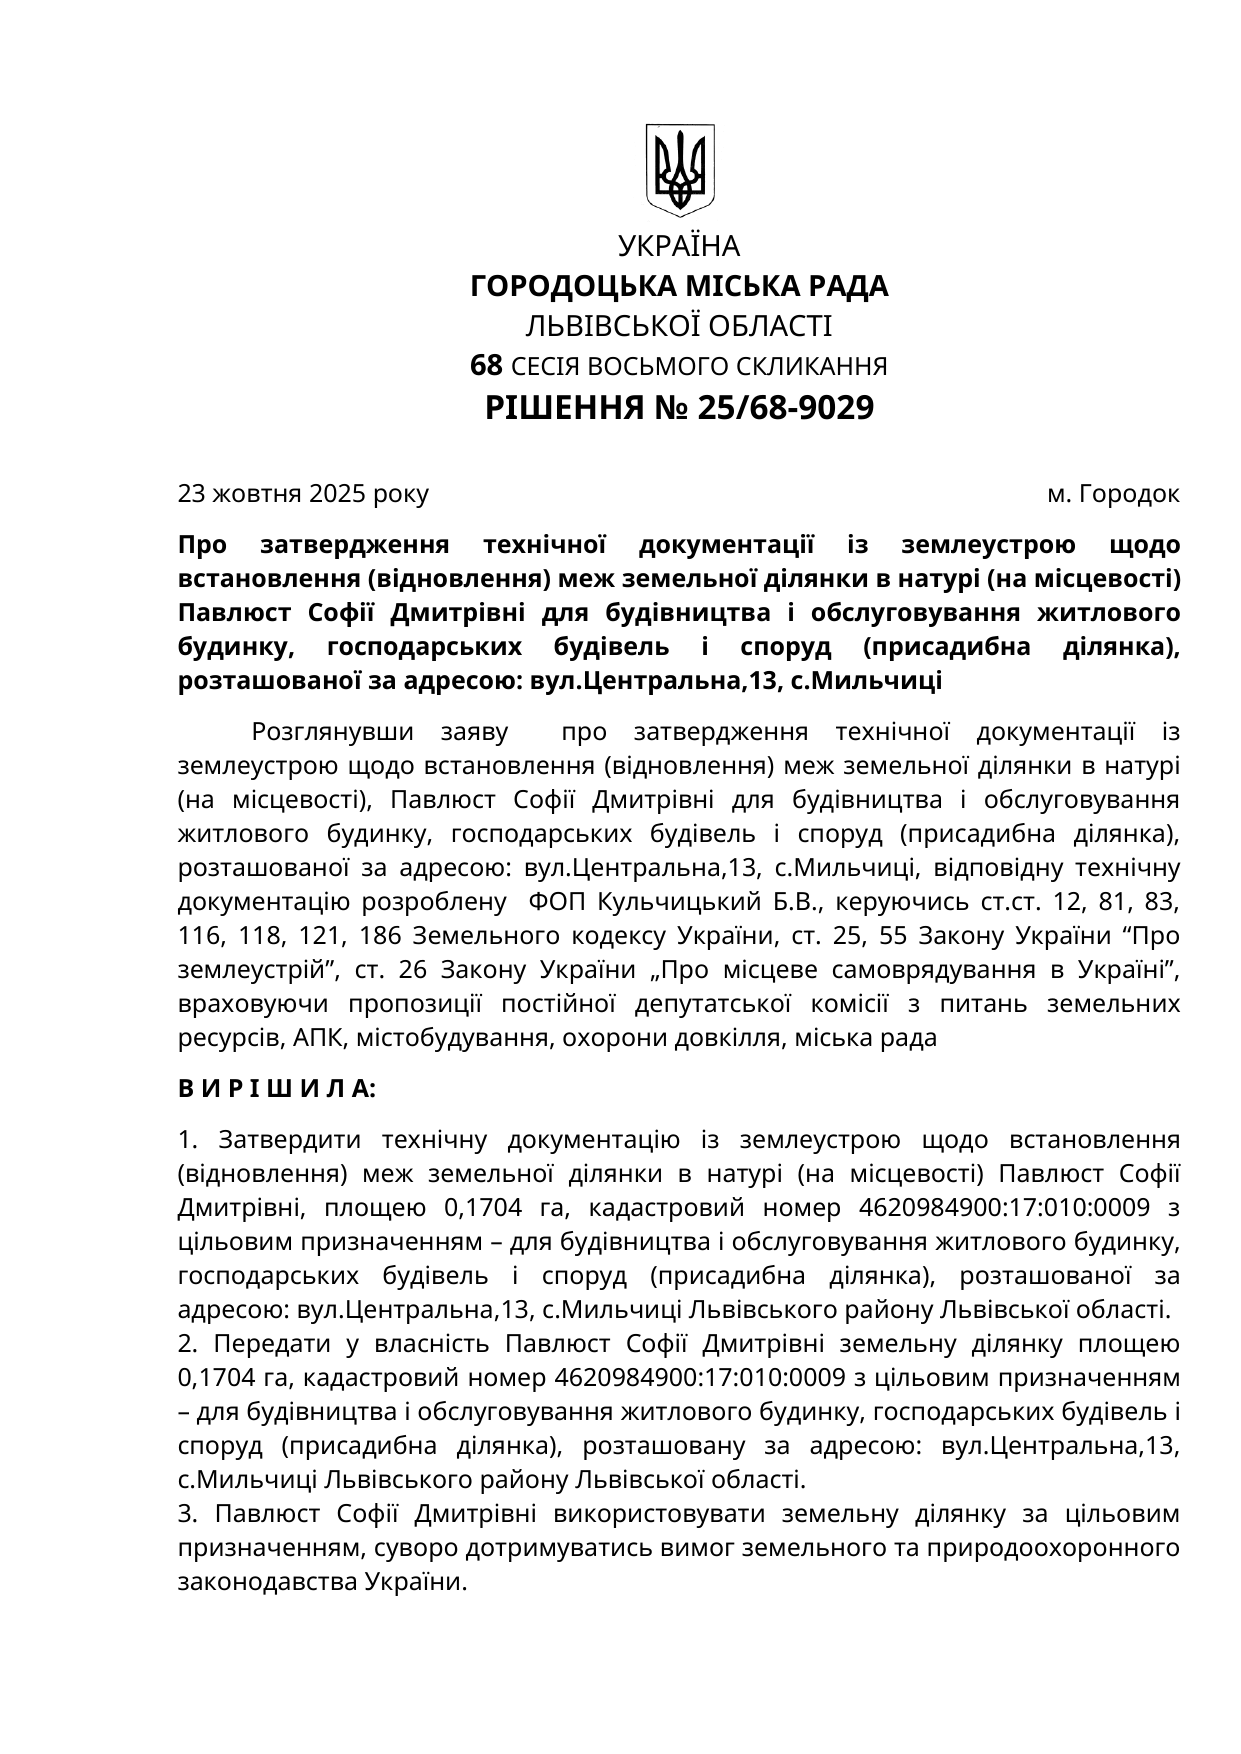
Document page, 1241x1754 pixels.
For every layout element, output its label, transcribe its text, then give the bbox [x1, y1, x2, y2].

text 1. Затвердити технічну документацію із землеустрою щодо встановлення (відновлення) меж земельної ділянки в натурі (на місцевості) Павлюст Софії Дмитрівні, площею 0,1704 га, кадастровий номер 4620984900:17:010:0009 з цільовим призначенням – для будівництва і обслуговування житлового будинку, господарських будівель і споруд (присадибна ділянка), розташованої за адресою: вул.Центральна,13, с.Мильчиці Львівського району Львівської області. [177, 1121, 1182, 1326]
picture [633, 118, 726, 222]
text ГОРОДОЦЬКА МІСЬКА РАДА [177, 265, 1181, 305]
text РІШЕННЯ № 25/68-9029 [177, 384, 1181, 429]
text 23 жовтня 2025 року м. Городок [177, 476, 1181, 509]
text ЛЬВІВСЬКОЇ ОБЛАСТІ [177, 305, 1181, 344]
text Розглянувши заяву про затвердження технічної документації із землеустрою щодо встановлення (відновлення) меж земельної ділянки в натурі (на місцевості), Павлюст Софії Дмитрівні для будівництва і обслуговування житлового будинку, господарських будівель і споруд (присадибна ділянка), розташованої за адресою: вул.Центральна,13, с.Мильчиці, відповідну технічну документацію розроблену ФОП Кульчицький Б.В., керуючись ст.ст. 12, 81, 83, 116, 118, 121, 186 Земельного кодексу України, ст. 25, 55 Закону України “Про землеустрій”, ст. 26 Закону України „Про місцеве самоврядування в Україні”, враховуючи пропозиції постійної депутатської комісії з питань земельних ресурсів, АПК, містобудування, охорони довкілля, міська рада [177, 713, 1182, 1054]
text 68 сесія восьмого скликання [177, 344, 1181, 384]
text 2. Передати у власність Павлюст Софії Дмитрівні земельну ділянку площею 0,1704 га, кадастровий номер 4620984900:17:010:0009 з цільовим призначенням – для будівництва і обслуговування житлового будинку, господарських будівель і споруд (присадибна ділянка), розташовану за адресою: вул.Центральна,13, с.Мильчиці Львівського району Львівської області. [177, 1326, 1182, 1496]
text Про затвердження технічної документації із землеустрою щодо встановлення (відновлення) меж земельної ділянки в натурі (на місцевості) Павлюст Софії Дмитрівні для будівництва і обслуговування житлового будинку, господарських будівель і споруд (присадибна ділянка), розташованої за адресою: вул.Центральна,13, с.Мильчиці [177, 526, 1182, 697]
text 3. Павлюст Софії Дмитрівні використовувати земельну ділянку за цільовим призначенням, суворо дотримуватись вимог земельного та природоохоронного законодавства України. [177, 1496, 1182, 1598]
text В И Р І Ш И Л А: [177, 1071, 1182, 1104]
text УКРАЇНА [177, 225, 1181, 265]
